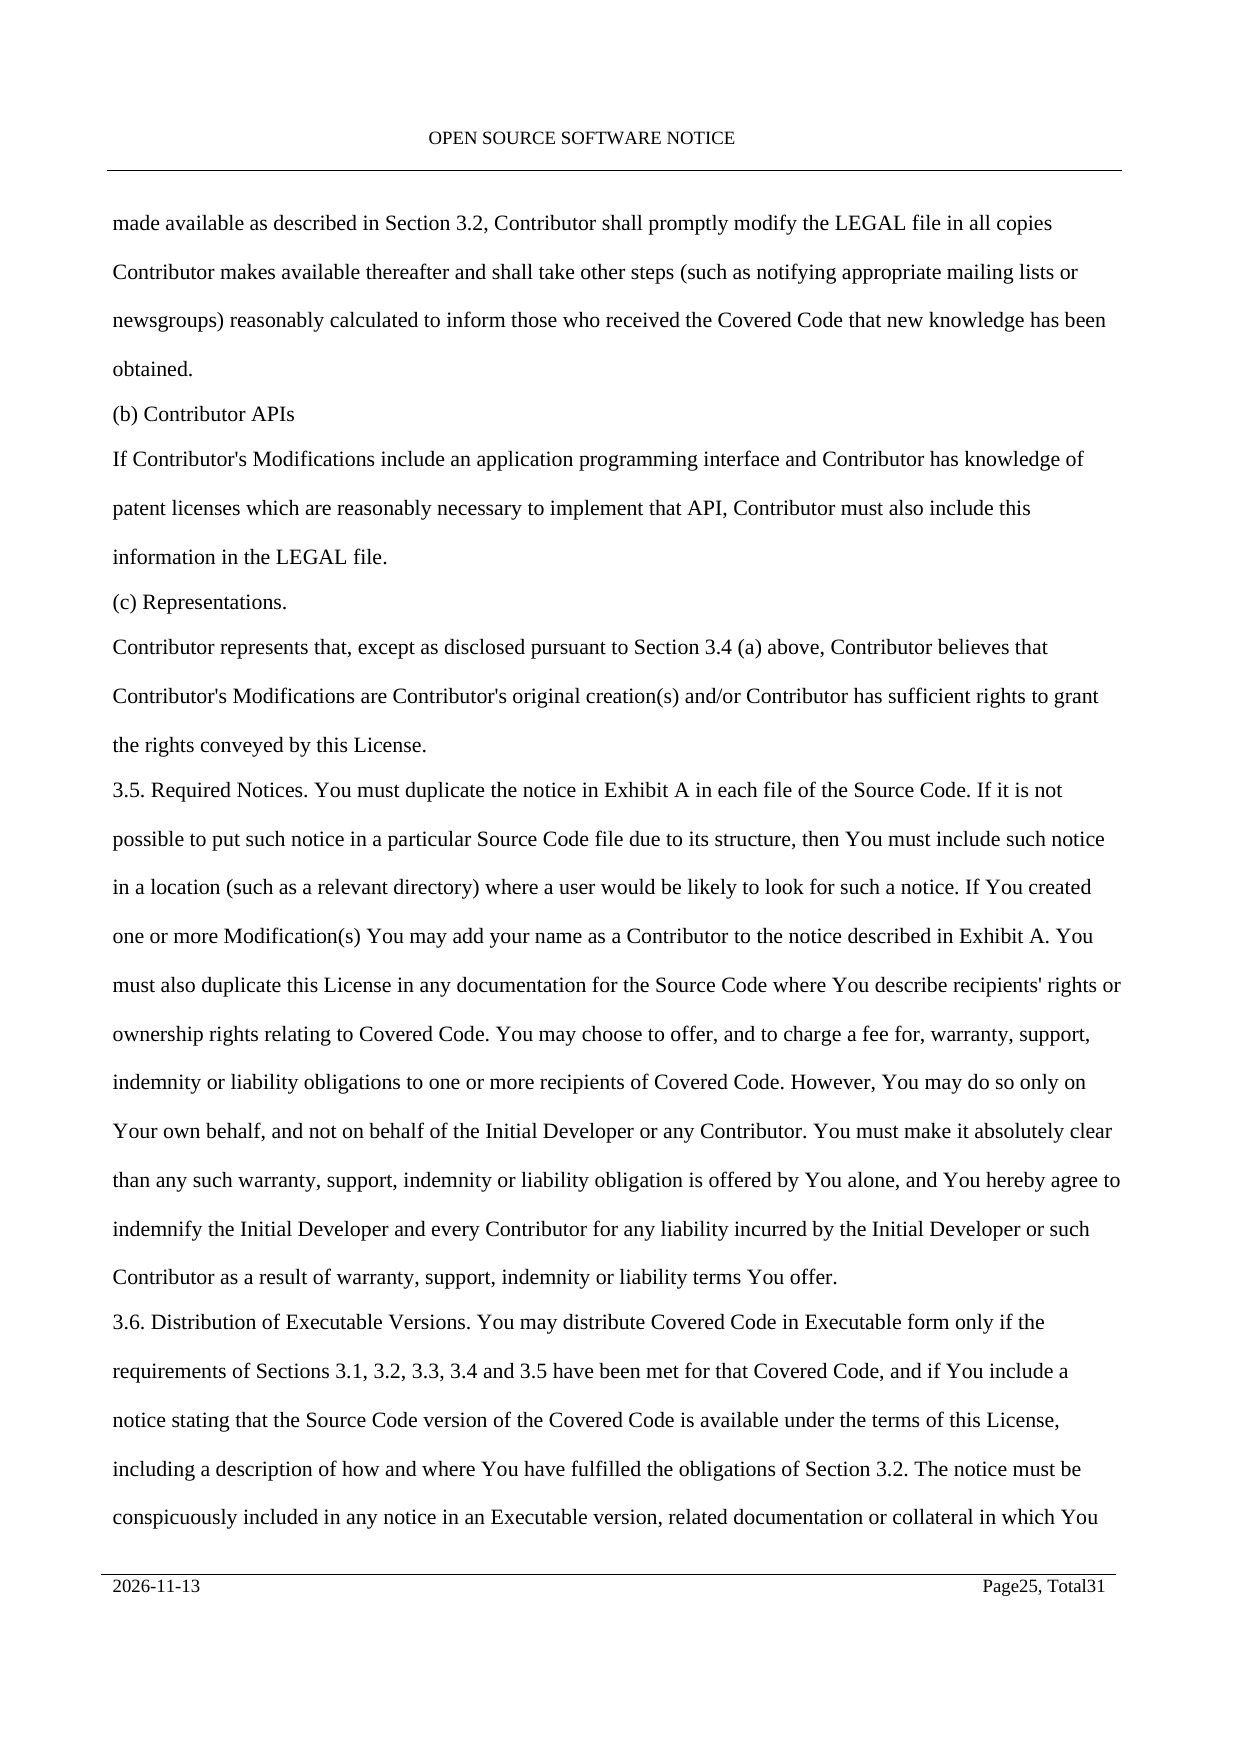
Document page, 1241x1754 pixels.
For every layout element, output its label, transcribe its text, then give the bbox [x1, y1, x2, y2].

text (b) Contributor APIs [112, 398, 1128, 430]
text Contributor represents that, except as disclosed pursuant to Section 3.4 (a) above, Contributor believes that Contributor's Modifications are Contributor's original creation(s) and/or Contributor has sufficient rights to grant the rights conveyed by this License. [112, 631, 1128, 761]
text 3.5. Required Notices. You must duplicate the notice in Exhibit A in each file of the Source Code. If it is not possible to put such notice in a particular Source Code file due to its structure, then You must include such notice in a location (such as a relevant directory) where a user would be likely to look for such a notice. If You created one or more Modification(s) You may add your name as a Contributor to the notice described in Exhibit A. You must also duplicate this License in any documentation for the Source Code where You describe recipients' rights or ownership rights relating to Covered Code. You may choose to offer, and to charge a fee for, warranty, support, indemnity or liability obligations to one or more recipients of Covered Code. However, You may do so only on Your own behalf, and not on behalf of the Initial Developer or any Contributor. You must make it absolutely clear than any such warranty, support, indemnity or liability obligation is offered by You alone, and You hereby agree to indemnify the Initial Developer and every Contributor for any liability incurred by the Initial Developer or such Contributor as a result of warranty, support, indemnity or liability terms You offer. [112, 773, 1128, 1293]
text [112, 1306, 1128, 1533]
text If Contributor's Modifications include an application programming interface and Contributor has knowledge of patent licenses which are reasonably necessary to implement that API, Contributor must also include this information in the LEGAL file. [112, 443, 1128, 573]
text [112, 206, 1128, 385]
text (c) Representations. [112, 585, 1128, 618]
